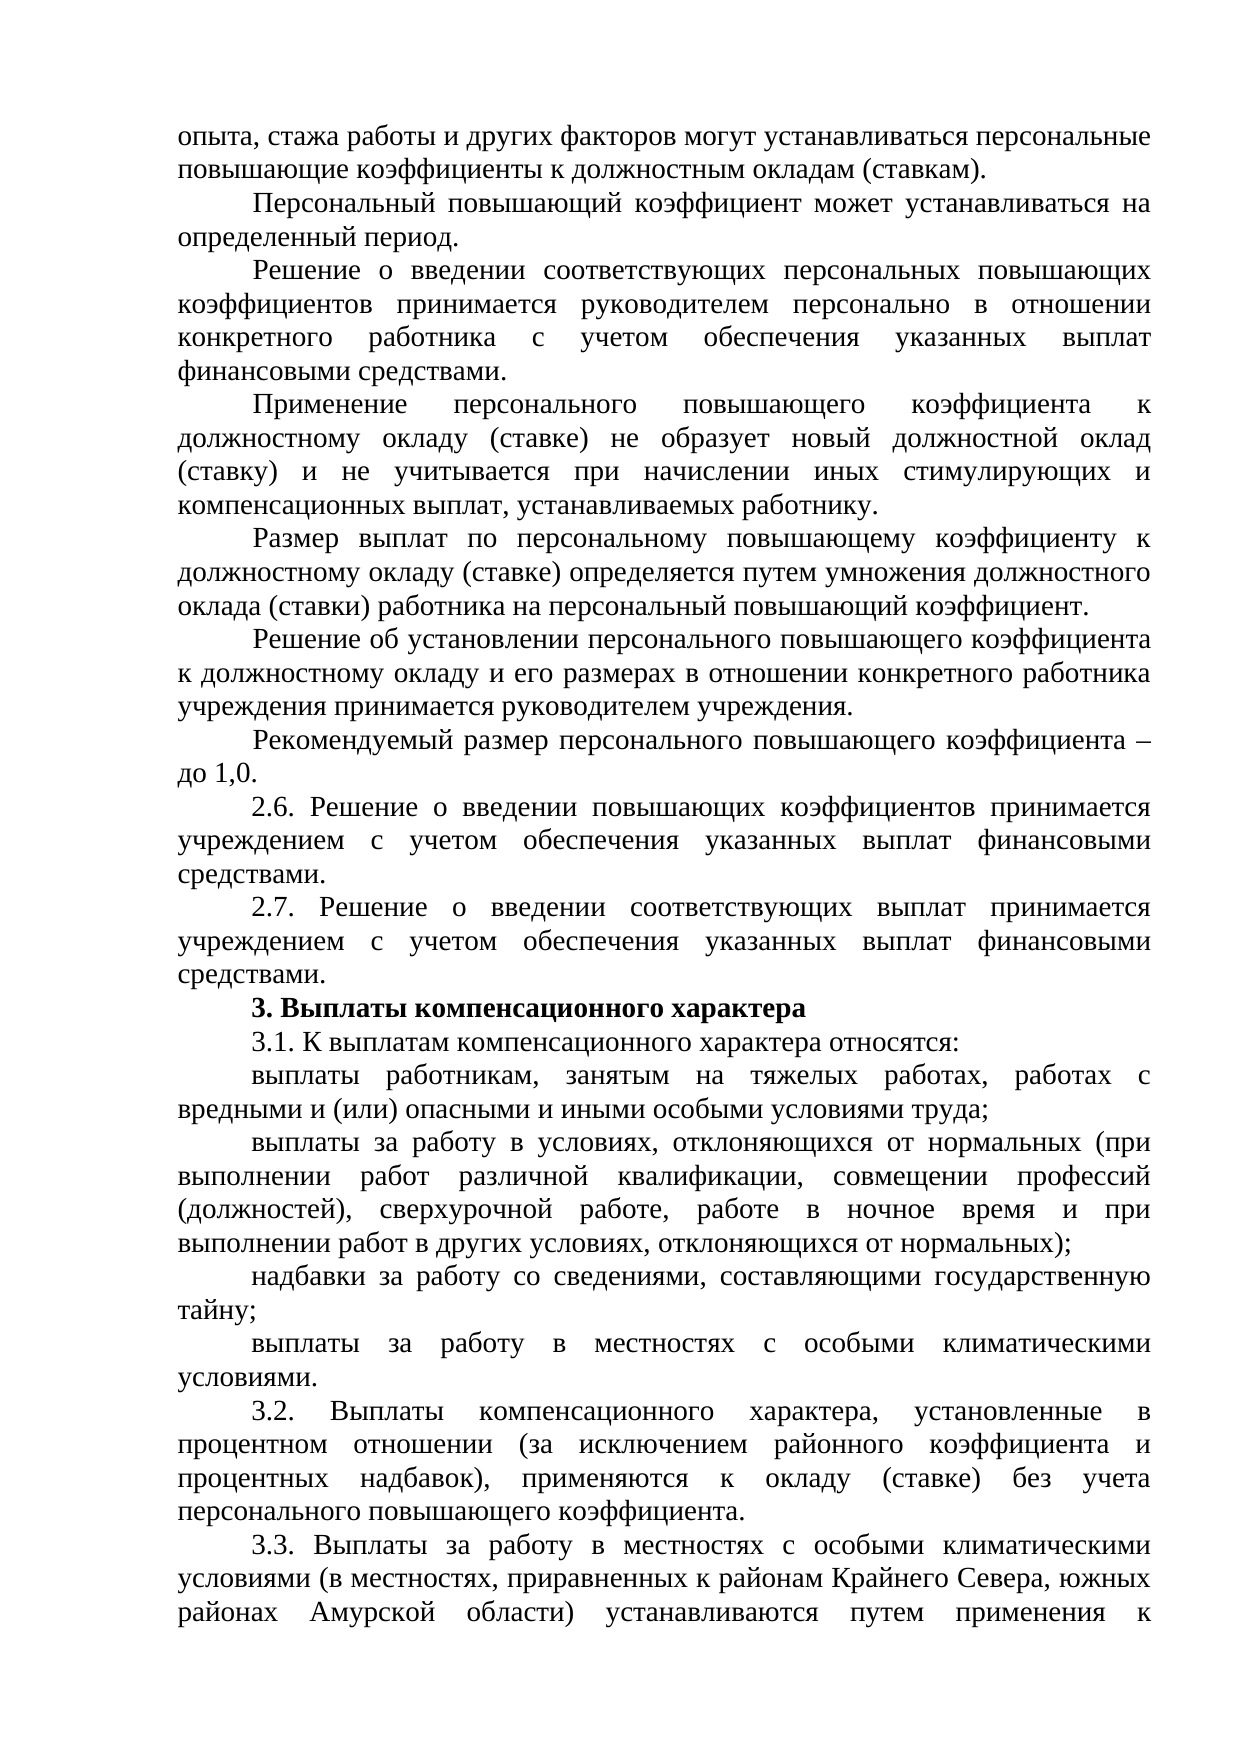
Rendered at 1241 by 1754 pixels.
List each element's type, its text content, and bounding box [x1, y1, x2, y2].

text 2.6. Решение о введении повышающих коэффициентов принимается учреждением с учетом обеспечения указанных выплат финансовыми средствами. [177, 789, 1152, 889]
subtitle 3. Выплаты компенсационного характера [177, 990, 1152, 1024]
text Применение персонального повышающего коэффициента к должностному окладу (ставке) не образует новый должностной оклад (ставку) и не учитывается при начислении иных стимулирующих и компенсационных выплат, устанавливаемых работнику. [177, 386, 1152, 521]
text выплаты работникам, занятым на тяжелых работах, работах с вредными и (или) опасными и иными особыми условиями труда; [177, 1057, 1152, 1124]
text Решение об установлении персонального повышающего коэффициента к должностному окладу и его размерах в отношении конкретного работника учреждения принимается руководителем учреждения. [177, 621, 1152, 722]
text 3.2. Выплаты компенсационного характера, установленные в процентном отношении (за исключением районного коэффициента и процентных надбавок), применяются к окладу (ставке) без учета персонального повышающего коэффициента. [177, 1393, 1152, 1527]
text выплаты за работу в условиях, отклоняющихся от нормальных (при выполнении работ различной квалификации, совмещении профессий (должностей), сверхурочной работе, работе в ночное время и при выполнении работ в других условиях, отклоняющихся от нормальных); [177, 1124, 1152, 1258]
text 3.1. К выплатам компенсационного характера относятся: [177, 1024, 1152, 1057]
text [177, 1527, 1152, 1627]
text Персональный повышающий коэффициент может устанавливаться на определенный период. [177, 185, 1152, 252]
text выплаты за работу в местностях с особыми климатическими условиями. [177, 1326, 1152, 1393]
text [177, 118, 1152, 185]
text надбавки за работу со сведениями, составляющими государственную тайну; [177, 1258, 1152, 1326]
text 2.7. Решение о введении соответствующих выплат принимается учреждением с учетом обеспечения указанных выплат финансовыми средствами. [177, 889, 1152, 990]
text Рекомендуемый размер персонального повышающего коэффициента – до 1,0. [177, 722, 1152, 789]
text Решение о введении соответствующих персональных повышающих коэффициентов принимается руководителем персонально в отношении конкретного работника с учетом обеспечения указанных выплат финансовыми средствами. [177, 252, 1152, 386]
text Размер выплат по персональному повышающему коэффициенту к должностному окладу (ставке) определяется путем умножения должностного оклада (ставки) работника на персональный повышающий коэффициент. [177, 521, 1152, 621]
